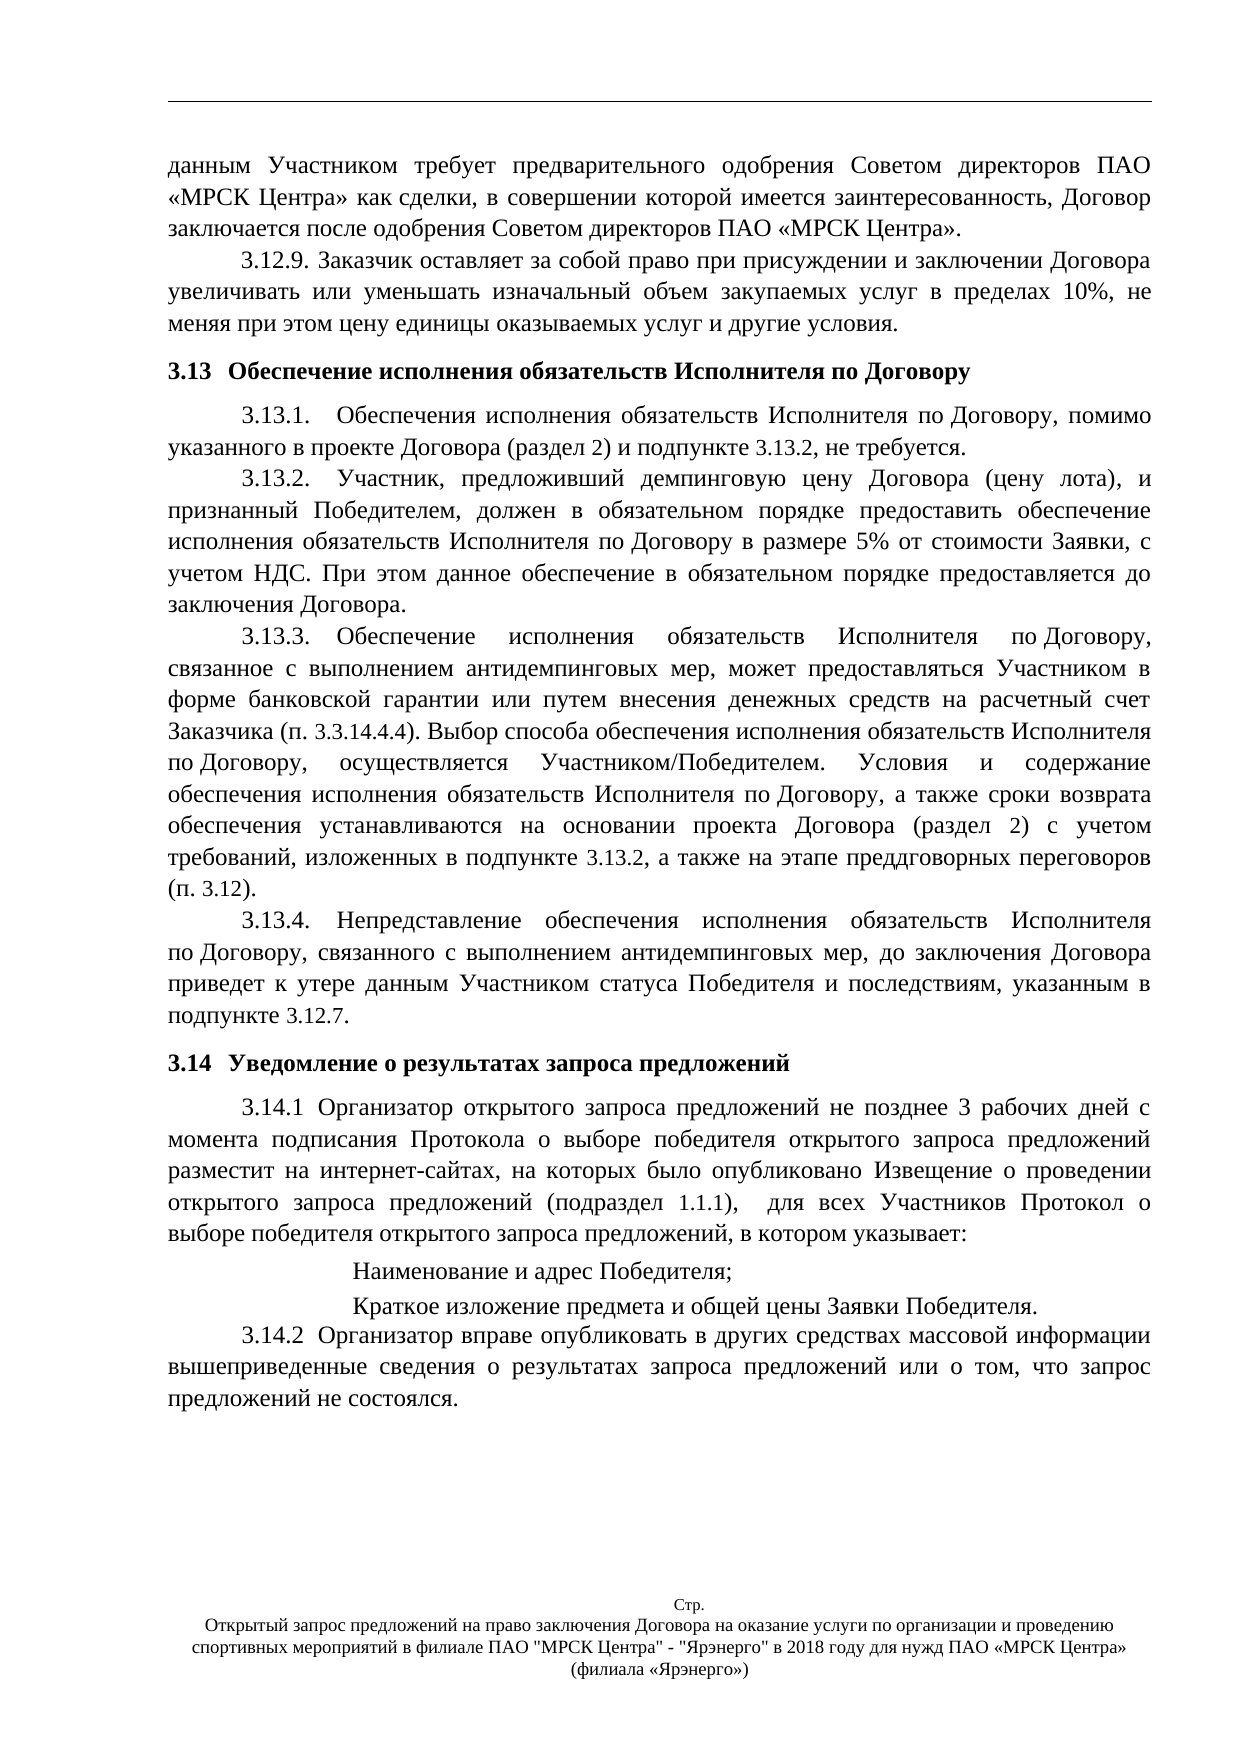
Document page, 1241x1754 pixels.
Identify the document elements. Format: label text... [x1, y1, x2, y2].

text 3.14.2 Организатор вправе опубликовать в других средствах массовой информации вышеприведенные сведения о результатах запроса предложений или о том, что запрос предложений не состоялся. [168, 1320, 1152, 1412]
list Краткое изложение предмета и общей цены Заявки Победителя. [352, 1291, 1166, 1320]
text 3.14.1 Организатор открытого запроса предложений не позднее 3 рабочих дней с момента подписания Протокола о выборе победителя открытого запроса предложений разместит на интернет-сайтах, на которых было опубликовано Извещение о проведении открытого запроса предложений (подраздел 1.1.1), для всех Участников Протокол о выборе победителя открытого запроса предложений, в котором указывает: [168, 1092, 1152, 1247]
subtitle Обеспечение исполнения обязательств Исполнителя по Договору [168, 356, 1152, 385]
list Заказчик оставляет за собой право при присуждении и заключении Договора увеличивать или уменьшать изначальный объем закупаемых услуг в пределах 10%, не меняя при этом цену единицы оказываемых услуг и другие условия. [168, 245, 1152, 337]
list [168, 150, 1152, 242]
list Участник, предложивший демпинговую цену Договора (цену лота), и признанный Победителем, должен в обязательном порядке предоставить обеспечение исполнения обязательств Исполнителя по Договору в размере 5% от стоимости Заявки, с учетом НДС. При этом данное обеспечение в обязательном порядке предоставляется до заключения Договора. [168, 463, 1152, 618]
subtitle Уведомление о результатах запроса предложений [168, 1048, 1152, 1077]
list Непредставление обеспечения исполнения обязательств Исполнителя по Договору, связанного с выполнением антидемпинговых мер, до заключения Договора приведет к утере данным Участником статуса Победителя и последствиям, указанным в подпункте 3.12.7. [168, 905, 1152, 1028]
list Наименование и адрес Победителя; [352, 1256, 1166, 1285]
list Обеспечения исполнения обязательств Исполнителя по Договору, помимо указанного в проекте Договора (раздел 2) и подпункте 3.13.2, не требуется. [168, 400, 1152, 460]
list Обеспечение исполнения обязательств Исполнителя по Договору, связанное с выполнением антидемпинговых мер, может предоставляться Участником в форме банковской гарантии или путем внесения денежных средств на расчетный счет Заказчика (п. 3.3.14.4.4). Выбор способа обеспечения исполнения обязательств Исполнителя по Договору, осуществляется Участником/Победителем. Условия и содержание обеспечения исполнения обязательств Исполнителя по Договору, а также сроки возврата обеспечения устанавливаются на основании проекта Договора (раздел 2) с учетом требований, изложенных в подпункте 3.13.2, а также на этапе преддговорных переговоров (п. 3.12). [168, 621, 1152, 902]
